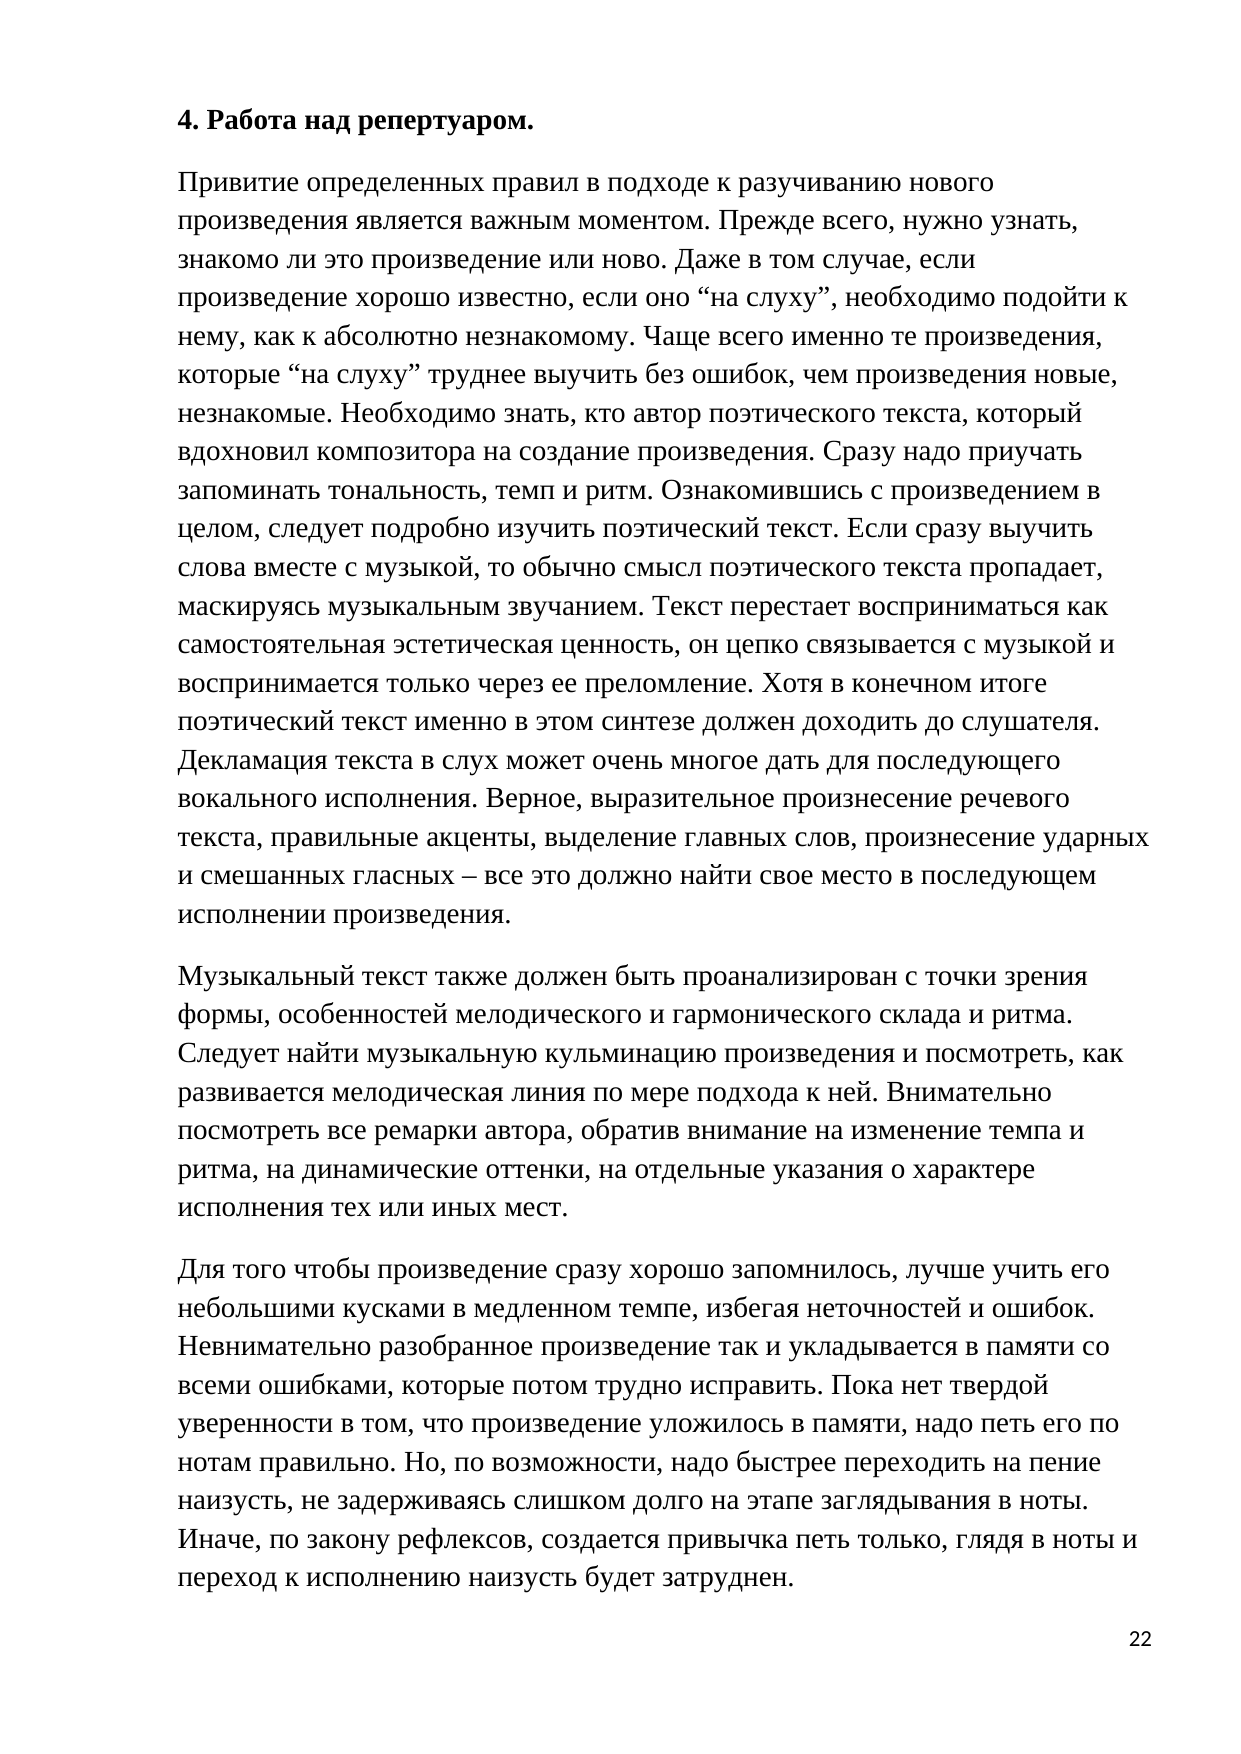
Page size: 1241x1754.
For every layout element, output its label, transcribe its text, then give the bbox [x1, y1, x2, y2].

text 4. Работа над репертуаром. [177, 102, 1152, 135]
text Музыкальный текст также должен быть проанализирован с точки зрения формы, особенностей мелодического и гармонического склада и ритма. Следует найти музыкальную кульминацию произведения и посмотреть, как развивается мелодическая линия по мере подхода к ней. Внимательно посмотреть все ремарки автора, обратив внимание на изменение темпа и ритма, на динамические оттенки, на отдельные указания о характере исполнения тех или иных мест. [177, 958, 1152, 1223]
text Для того чтобы произведение сразу хорошо запомнилось, лучше учить его небольшими кусками в медленном темпе, избегая неточностей и ошибок. Невнимательно разобранное произведение так и укладывается в памяти со всеми ошибками, которые потом трудно исправить. Пока нет твердой уверенности в том, что произведение уложилось в памяти, надо петь его по нотам правильно. Но, по возможности, надо быстрее переходить на пение наизусть, не задерживаясь слишком долго на этапе заглядывания в ноты. Иначе, по закону рефлексов, создается привычка петь только, глядя в ноты и переход к исполнению наизусть будет затруднен. [177, 1251, 1152, 1593]
text Привитие определенных правил в подходе к разучиванию нового произведения является важным моментом. Прежде всего, нужно узнать, знакомо ли это произведение или ново. Даже в том случае, если произведение хорошо известно, если оно “на слуху”, необходимо подойти к нему, как к абсолютно незнакомому. Чаще всего именно те произведения, которые “на слуху” труднее выучить без ошибок, чем произведения новые, незнакомые. Необходимо знать, кто автор поэтического текста, который вдохновил композитора на создание произведения. Сразу надо приучать запоминать тональность, темп и ритм. Ознакомившись с произведением в целом, следует подробно изучить поэтический текст. Если сразу выучить слова вместе с музыкой, то обычно смысл поэтического текста пропадает, маскируясь музыкальным звучанием. Текст перестает восприниматься как самостоятельная эстетическая ценность, он цепко связывается с музыкой и воспринимается только через ее преломление. Хотя в конечном итоге поэтический текст именно в этом синтезе должен доходить до слушателя. Декламация текста в слух может очень многое дать для последующего вокального исполнения. Верное, выразительное произнесение речевого текста, правильные акценты, выделение главных слов, произнесение ударных и смешанных гласных – все это должно найти свое место в последующем исполнении произведения. [177, 164, 1152, 929]
